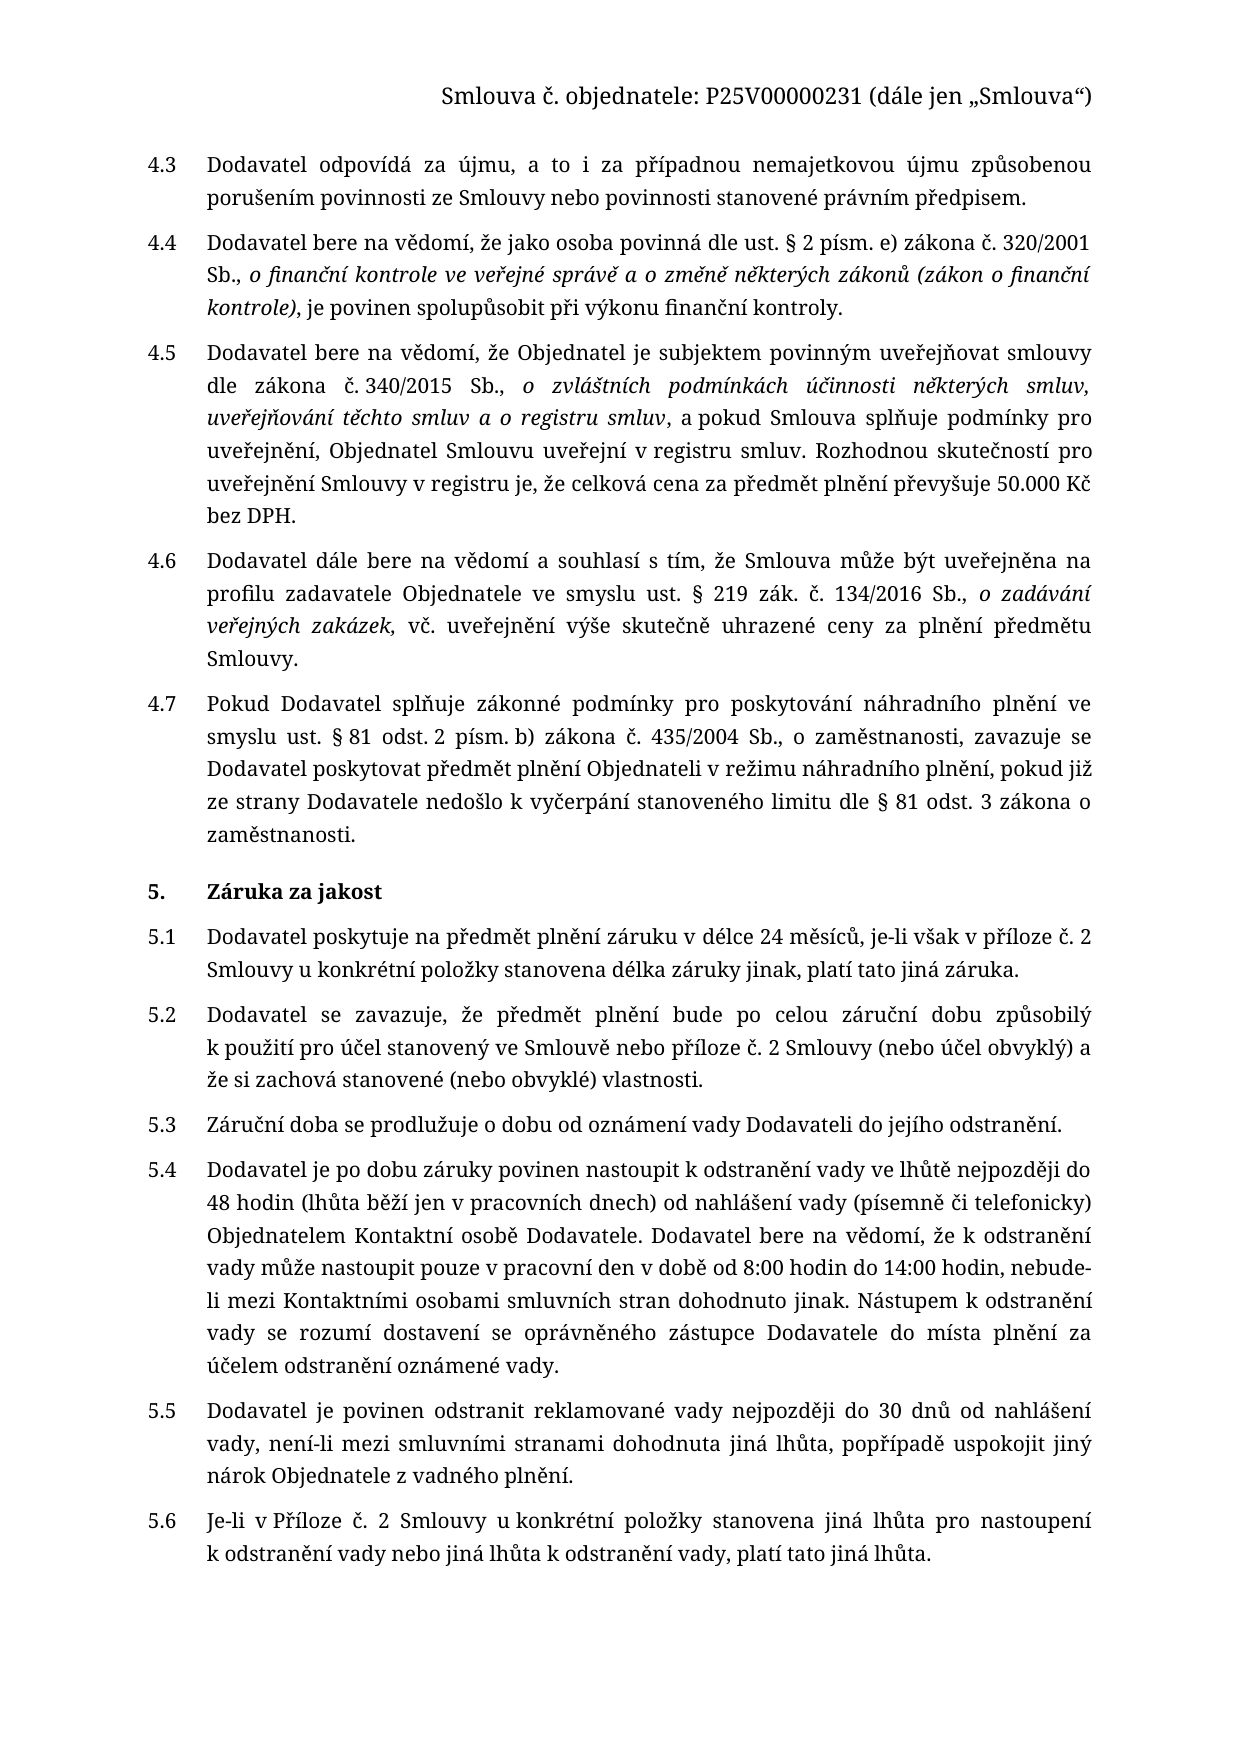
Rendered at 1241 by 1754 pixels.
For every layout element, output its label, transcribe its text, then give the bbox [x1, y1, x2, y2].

list Dodavatel bere na vědomí, že Objednatel je subjektem povinným uveřejňovat smlouvy dle zákona č. 340/2015 Sb., o zvláštních podmínkách účinnosti některých smluv, uveřejňování těchto smluv a o registru smluv, a pokud Smlouva splňuje podmínky pro uveřejnění, Objednatel Smlouvu uveřejní v registru smluv. Rozhodnou skutečností pro uveřejnění Smlouvy v registru je, že celková cena za předmět plnění převyšuje 50.000 Kč bez DPH. [148, 338, 1093, 530]
list Pokud Dodavatel splňuje zákonné podmínky pro poskytování náhradního plnění ve smyslu ust. § 81 odst. 2 písm. b) zákona č. 435/2004 Sb., o zaměstnanosti, zavazuje se Dodavatel poskytovat předmět plnění Objednateli v režimu náhradního plnění, pokud již ze strany Dodavatele nedošlo k vyčerpání stanoveného limitu dle § 81 odst. 3 zákona o zaměstnanosti. [148, 689, 1093, 848]
list Dodavatel poskytuje na předmět plnění záruku v délce 24 měsíců, je-li však v příloze č. 2 Smlouvy u konkrétní položky stanovena délka záruky jinak, platí tato jiná záruka. [148, 922, 1093, 983]
list Je-li v Příloze č. 2 Smlouvy u konkrétní položky stanovena jiná lhůta pro nastoupení k odstranění vady nebo jiná lhůta k odstranění vady, platí tato jiná lhůta. [148, 1507, 1093, 1568]
list Dodavatel je povinen odstranit reklamované vady nejpozději do 30 dnů od nahlášení vady, není-li mezi smluvními stranami dohodnuta jiná lhůta, popřípadě uspokojit jiný nárok Objednatele z vadného plnění. [148, 1396, 1093, 1490]
list Dodavatel se zavazuje, že předmět plnění bude po celou záruční dobu způsobilý k použití pro účel stanovený ve Smlouvě nebo příloze č. 2 Smlouvy (nebo účel obvyklý) a že si zachová stanovené (nebo obvyklé) vlastnosti. [148, 1000, 1093, 1094]
list Dodavatel je po dobu záruky povinen nastoupit k odstranění vady ve lhůtě nejpozději do 48 hodin (lhůta běží jen v pracovních dnech) od nahlášení vady (písemně či telefonicky) Objednatelem Kontaktní osobě Dodavatele. Dodavatel bere na vědomí, že k odstranění vady může nastoupit pouze v pracovní den v době od 8:00 hodin do 14:00 hodin, nebude-li mezi Kontaktními osobami smluvních stran dohodnuto jinak. Nástupem k odstranění vady se rozumí dostavení se oprávněného zástupce Dodavatele do místa plnění za účelem odstranění oznámené vady. [148, 1156, 1093, 1379]
list Dodavatel odpovídá za újmu, a to i za případnou nemajetkovou újmu způsobenou porušením povinnosti ze Smlouvy nebo povinnosti stanovené právním předpisem. [148, 150, 1093, 211]
list Záruční doba se prodlužuje o dobu od oznámení vady Dodavateli do jejího odstranění. [148, 1110, 1093, 1139]
list Dodavatel dále bere na vědomí a souhlasí s tím, že Smlouva může být uveřejněna na profilu zadavatele Objednatele ve smyslu ust. § 219 zák. č. 134/2016 Sb., o zadávání veřejných zakázek, vč. uveřejnění výše skutečně uhrazené ceny za plnění předmětu Smlouvy. [148, 546, 1093, 673]
list Dodavatel bere na vědomí, že jako osoba povinná dle ust. § 2 písm. e) zákona č. 320/2001 Sb., o finanční kontrole ve veřejné správě a o změně některých zákonů (zákon o finanční kontrole), je povinen spolupůsobit při výkonu finanční kontroly. [148, 228, 1093, 322]
list Záruka za jakost [148, 877, 1093, 906]
